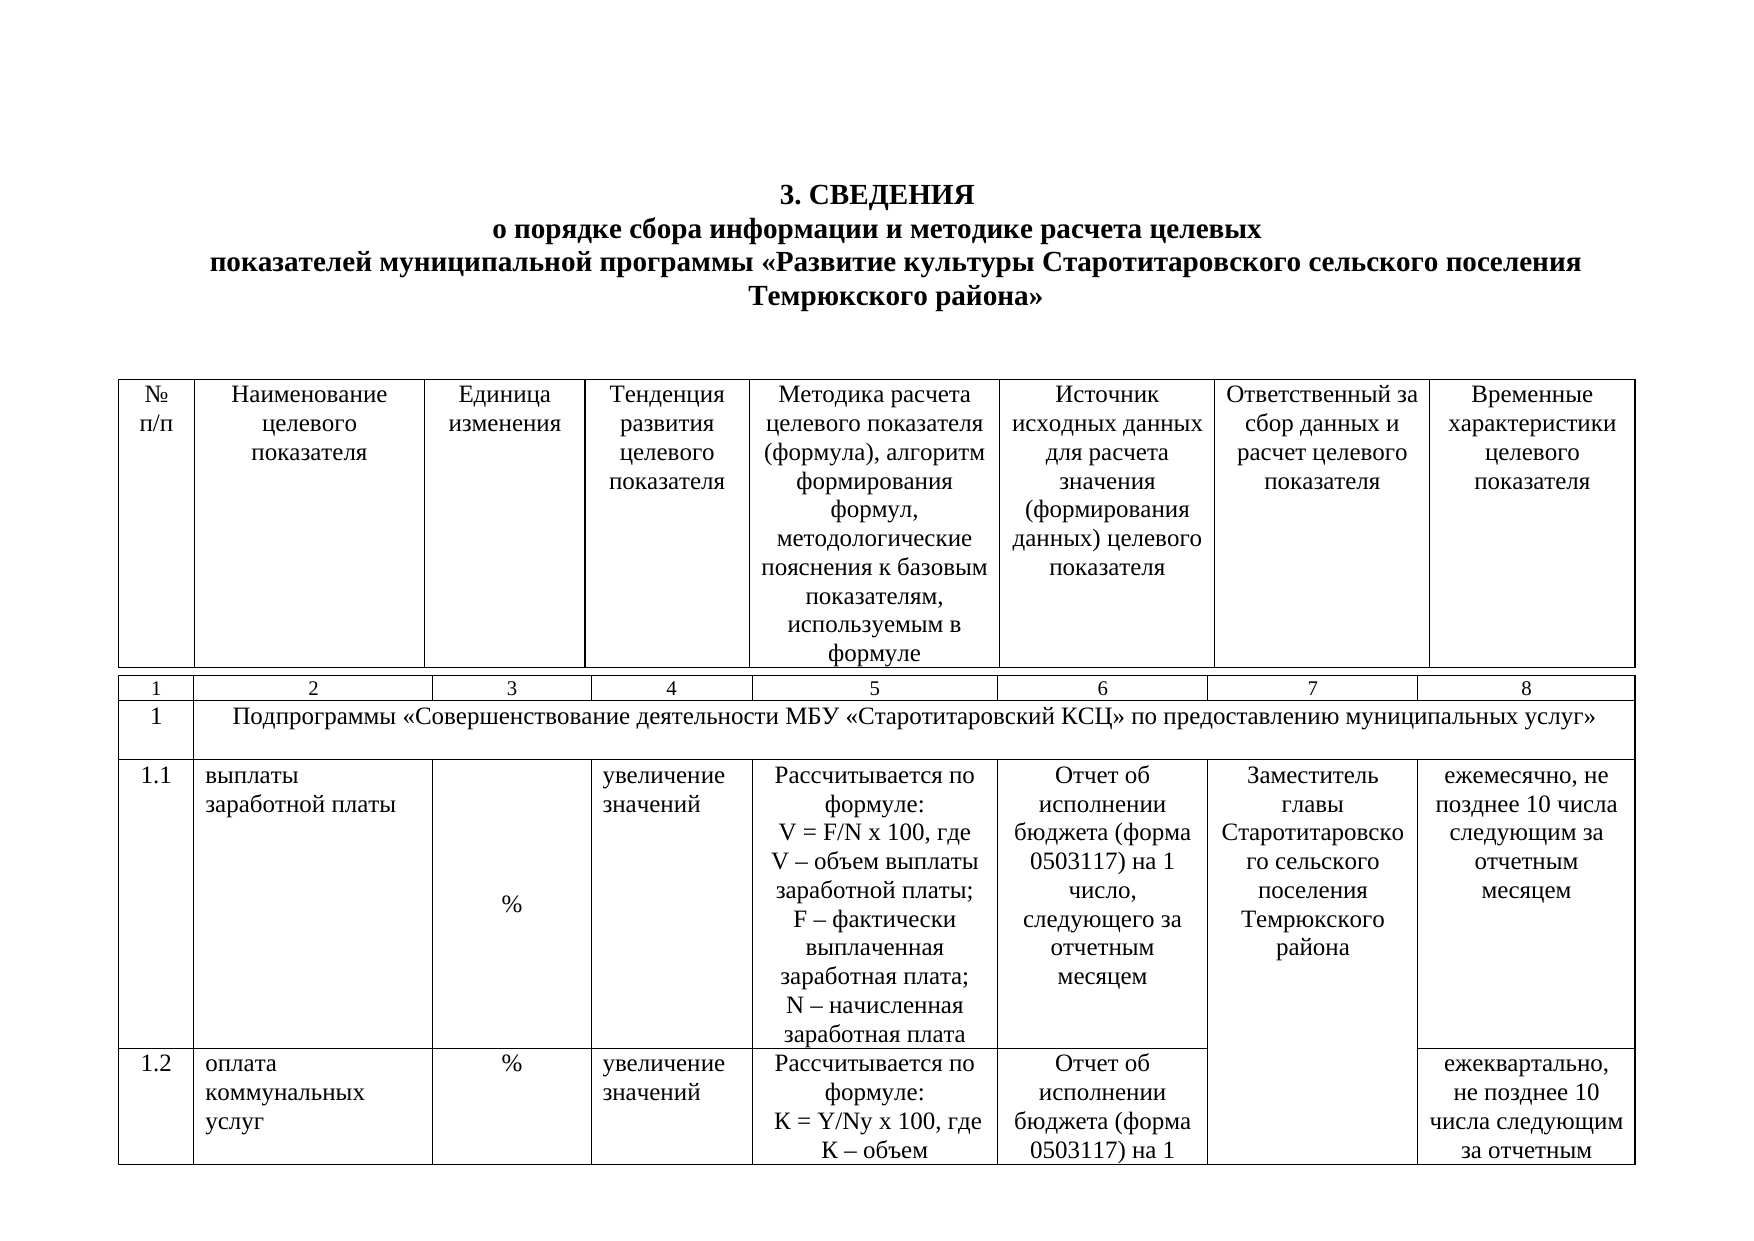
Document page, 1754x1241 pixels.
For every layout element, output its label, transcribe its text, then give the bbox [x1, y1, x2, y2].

table_header Наименование целевого показателя [195, 380, 424, 667]
table_header 4 [592, 676, 752, 700]
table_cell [1418, 1049, 1634, 1163]
table_header Единица изменения [425, 380, 584, 667]
table_header Временные характеристики целевого показателя [1430, 380, 1634, 667]
table_header 6 [998, 676, 1207, 700]
table_header 3 [433, 676, 591, 700]
table_header 1 [119, 676, 193, 700]
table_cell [194, 1049, 432, 1163]
list показателей муниципальной программы «Развитие культуры Старотитаровского сельского поселения Темрюкского района» [156, 244, 1636, 311]
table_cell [998, 1049, 1207, 1163]
table_header 7 [1208, 676, 1417, 700]
table_cell ежемесячно, не позднее 10 числа следующим за отчетным месяцем [1418, 760, 1634, 1047]
table_header Методика расчета целевого показателя (формула), алгоритм формирования формул, методологические пояснения к базовым показателям, используемым в формуле [750, 380, 999, 667]
text о порядке сбора информации и методике расчета целевых [118, 211, 1636, 244]
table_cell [753, 1049, 997, 1163]
table_cell Рассчитывается по формуле: V = F/N x 100, где V – объем выплаты заработной платы; F – фактически выплаченная заработная плата; N – начисленная заработная плата [753, 760, 997, 1047]
table_cell 1 [119, 701, 193, 759]
table_cell выплаты заработной платы [194, 760, 432, 1047]
table_cell 1.1 [119, 760, 193, 1047]
table_header Ответственный за сбор данных и расчет целевого показателя [1215, 380, 1429, 667]
table_cell увеличение значений [592, 760, 752, 1047]
table_cell Подпрограммы «Совершенствование деятельности МБУ «Старотитаровский КСЦ» по предоставлению муниципальных услуг» [194, 701, 1634, 759]
table_cell 1.2 [119, 1049, 193, 1163]
table_cell % [433, 1049, 591, 1163]
table_cell % [433, 760, 591, 1047]
table_cell увеличение значений [592, 1049, 752, 1163]
table_cell Заместитель главы Старотитаровского сельского поселения Темрюкского района [1208, 760, 1417, 1163]
table_header 2 [194, 676, 432, 700]
table_header 8 [1418, 676, 1634, 700]
table_cell Отчет об исполнении бюджета (форма 0503117) на 1 число, следующего за отчетным месяцем [998, 760, 1207, 1047]
table_header Источник исходных данных для расчета значения (формирования данных) целевого показателя [1000, 380, 1214, 667]
text 3. СВЕДЕНИЯ [118, 177, 1636, 211]
table_header № п/п [119, 380, 194, 667]
table_header 5 [753, 676, 997, 700]
table_header Тенденция развития целевого показателя [586, 380, 749, 667]
